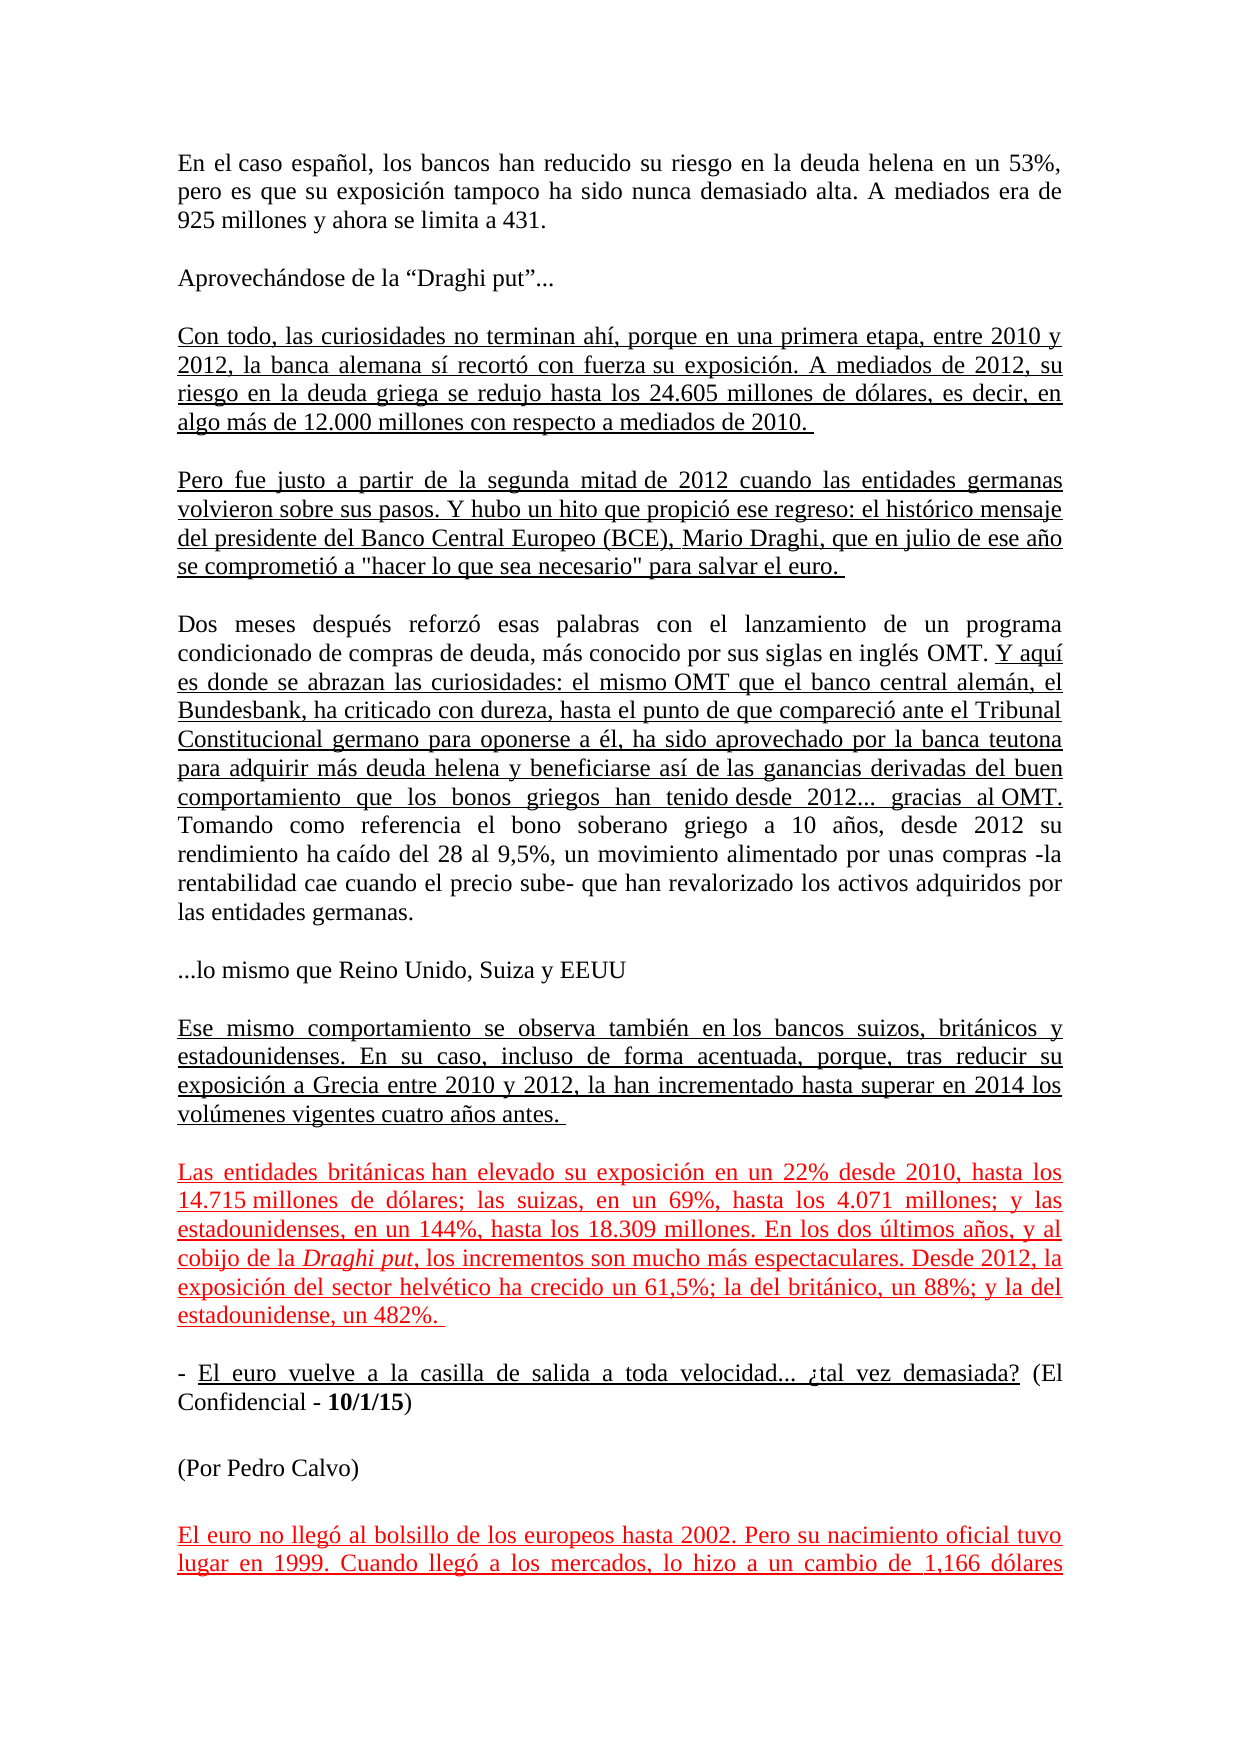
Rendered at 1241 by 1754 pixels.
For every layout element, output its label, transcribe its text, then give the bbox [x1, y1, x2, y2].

text Pero fue justo a partir de la segunda mitad de 2012 cuando las entidades germanas volvieron sobre sus pasos. Y hubo un hito que propició ese regreso: el histórico mensaje del presidente del Banco Central Europeo (BCE), Mario Draghi, que en julio de ese año se comprometió a "hacer lo que sea necesario" para salvar el euro. [177, 549, 1063, 580]
text Con todo, las curiosidades no terminan ahí, porque en una primera etapa, entre 2010 y 2012, la banca alemana sí recortó con fuerza su exposición. A mediados de 2012, su riesgo en la deuda griega se redujo hasta los 24.605 millones de dólares, es decir, en algo más de 12.000 millones con respecto a mediados de 2010. [177, 404, 1063, 436]
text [177, 1546, 1063, 1573]
text Las entidades británicas han elevado su exposición en un 22% desde 2010, hasta los 14.715 millones de dólares; las suizas, en un 69%, hasta los 4.071 millones; y las estadounidenses, en un 144%, hasta los 18.309 millones. En los dos últimos años, y al cobijo de la Draghi put, los incrementos son mucho más espectaculares. Desde 2012, la exposición del sector helvético ha crecido un 61,5%; la del británico, un 88%; y la del estadounidense, un 482%. [177, 1298, 1063, 1329]
text Dos meses después reforzó esas palabras con el lanzamiento de un programa condicionado de compras de deuda, más conocido por sus siglas en inglés OMT. Y aquí es donde se abrazan las curiosidades: el mismo OMT que el banco central alemán, el Bundesbank, ha criticado con dureza, hasta el punto de que compareció ante el Tribunal Constitucional germano para oponerse a él, ha sido aprovechado por la banca teutona para adquirir más deuda helena y beneficiarse así de las ganancias derivadas del buen comportamiento que los bonos griegos han tenido desde 2012... gracias al OMT. Tomando como referencia el bono soberano griego a 10 años, desde 2012 su rendimiento ha caído del 28 al 9,5%, un movimiento alimentado por unas compras -la rentabilidad cae cuando el precio sube- que han revalorizado los activos adquiridos por las entidades germanas. [177, 808, 1063, 926]
text Las entidades británicas han elevado su exposición en un 22% desde 2010, hasta los 14.715 millones de dólares; las suizas, en un 69%, hasta los 4.071 millones; y las estadounidenses, en un 144%, hasta los 18.309 millones. En los dos últimos años, y al cobijo de la Draghi put, los incrementos son mucho más espectaculares. Desde 2012, la exposición del sector helvético ha crecido un 61,5%; la del británico, un 88%; y la del estadounidense, un 482%. [177, 1212, 1063, 1268]
text Pero fue justo a partir de la segunda mitad de 2012 cuando las entidades germanas volvieron sobre sus pasos. Y hubo un hito que propició ese regreso: el histórico mensaje del presidente del Banco Central Europeo (BCE), Mario Draghi, que en julio de ese año se comprometió a "hacer lo que sea necesario" para salvar el euro. [177, 520, 1063, 548]
subtitle ...lo mismo que Reino Unido, Suiza y EEUU [177, 955, 1063, 983]
text Ese mismo comportamiento se observa también en los bancos suizos, británicos y estadounidenses. En su caso, incluso de forma acentuada, porque, tras reducir su exposición a Grecia entre 2010 y 2012, la han incrementado hasta superar en 2014 los volúmenes vigentes cuatro años antes. [177, 1013, 1063, 1038]
text Pero fue justo a partir de la segunda mitad de 2012 cuando las entidades germanas volvieron sobre sus pasos. Y hubo un hito que propició ese regreso: el histórico mensaje del presidente del Banco Central Europeo (BCE), Mario Draghi, que en julio de ese año se comprometió a "hacer lo que sea necesario" para salvar el euro. [177, 465, 1063, 490]
text Dos meses después reforzó esas palabras con el lanzamiento de un programa condicionado de compras de deuda, más conocido por sus siglas en inglés OMT. Y aquí es donde se abrazan las curiosidades: el mismo OMT que el banco central alemán, el Bundesbank, ha criticado con dureza, hasta el punto de que compareció ante el Tribunal Constitucional germano para oponerse a él, ha sido aprovechado por la banca teutona para adquirir más deuda helena y beneficiarse así de las ganancias derivadas del buen comportamiento que los bonos griegos han tenido desde 2012... gracias al OMT. Tomando como referencia el bono soberano griego a 10 años, desde 2012 su rendimiento ha caído del 28 al 9,5%, un movimiento alimentado por unas compras -la rentabilidad cae cuando el precio sube- que han revalorizado los activos adquiridos por las entidades germanas. [177, 609, 1063, 692]
text (Por Pedro Calvo) [177, 1453, 1063, 1482]
text Ese mismo comportamiento se observa también en los bancos suizos, británicos y estadounidenses. En su caso, incluso de forma acentuada, porque, tras reducir su exposición a Grecia entre 2010 y 2012, la han incrementado hasta superar en 2014 los volúmenes vigentes cuatro años antes. [177, 1067, 1063, 1128]
subtitle Aprovechándose de la “Draghi put”... [177, 263, 1063, 292]
text Pero fue justo a partir de la segunda mitad de 2012 cuando las entidades germanas volvieron sobre sus pasos. Y hubo un hito que propició ese regreso: el histórico mensaje del presidente del Banco Central Europeo (BCE), Mario Draghi, que en julio de ese año se comprometió a "hacer lo que sea necesario" para salvar el euro. [177, 492, 1063, 519]
text Ese mismo comportamiento se observa también en los bancos suizos, británicos y estadounidenses. En su caso, incluso de forma acentuada, porque, tras reducir su exposición a Grecia entre 2010 y 2012, la han incrementado hasta superar en 2014 los volúmenes vigentes cuatro años antes. [177, 1039, 1063, 1066]
text Con todo, las curiosidades no terminan ahí, porque en una primera etapa, entre 2010 y 2012, la banca alemana sí recortó con fuerza su exposición. A mediados de 2012, su riesgo en la deuda griega se redujo hasta los 24.605 millones de dólares, es decir, en algo más de 12.000 millones con respecto a mediados de 2010. [177, 321, 1063, 375]
text - El euro vuelve a la casilla de salida a toda velocidad... ¿tal vez demasiada? (El Confidencial - 10/1/15) [177, 1358, 1063, 1416]
text En el caso español, los bancos han reducido su riesgo en la deuda helena en un 53%, pero es que su exposición tampoco ha sido nunca demasiado alta. A mediados era de 925 millones y ahora se limita a 431. [177, 148, 1063, 234]
text Con todo, las curiosidades no terminan ahí, porque en una primera etapa, entre 2010 y 2012, la banca alemana sí recortó con fuerza su exposición. A mediados de 2012, su riesgo en la deuda griega se redujo hasta los 24.605 millones de dólares, es decir, en algo más de 12.000 millones con respecto a mediados de 2010. [177, 376, 1063, 403]
